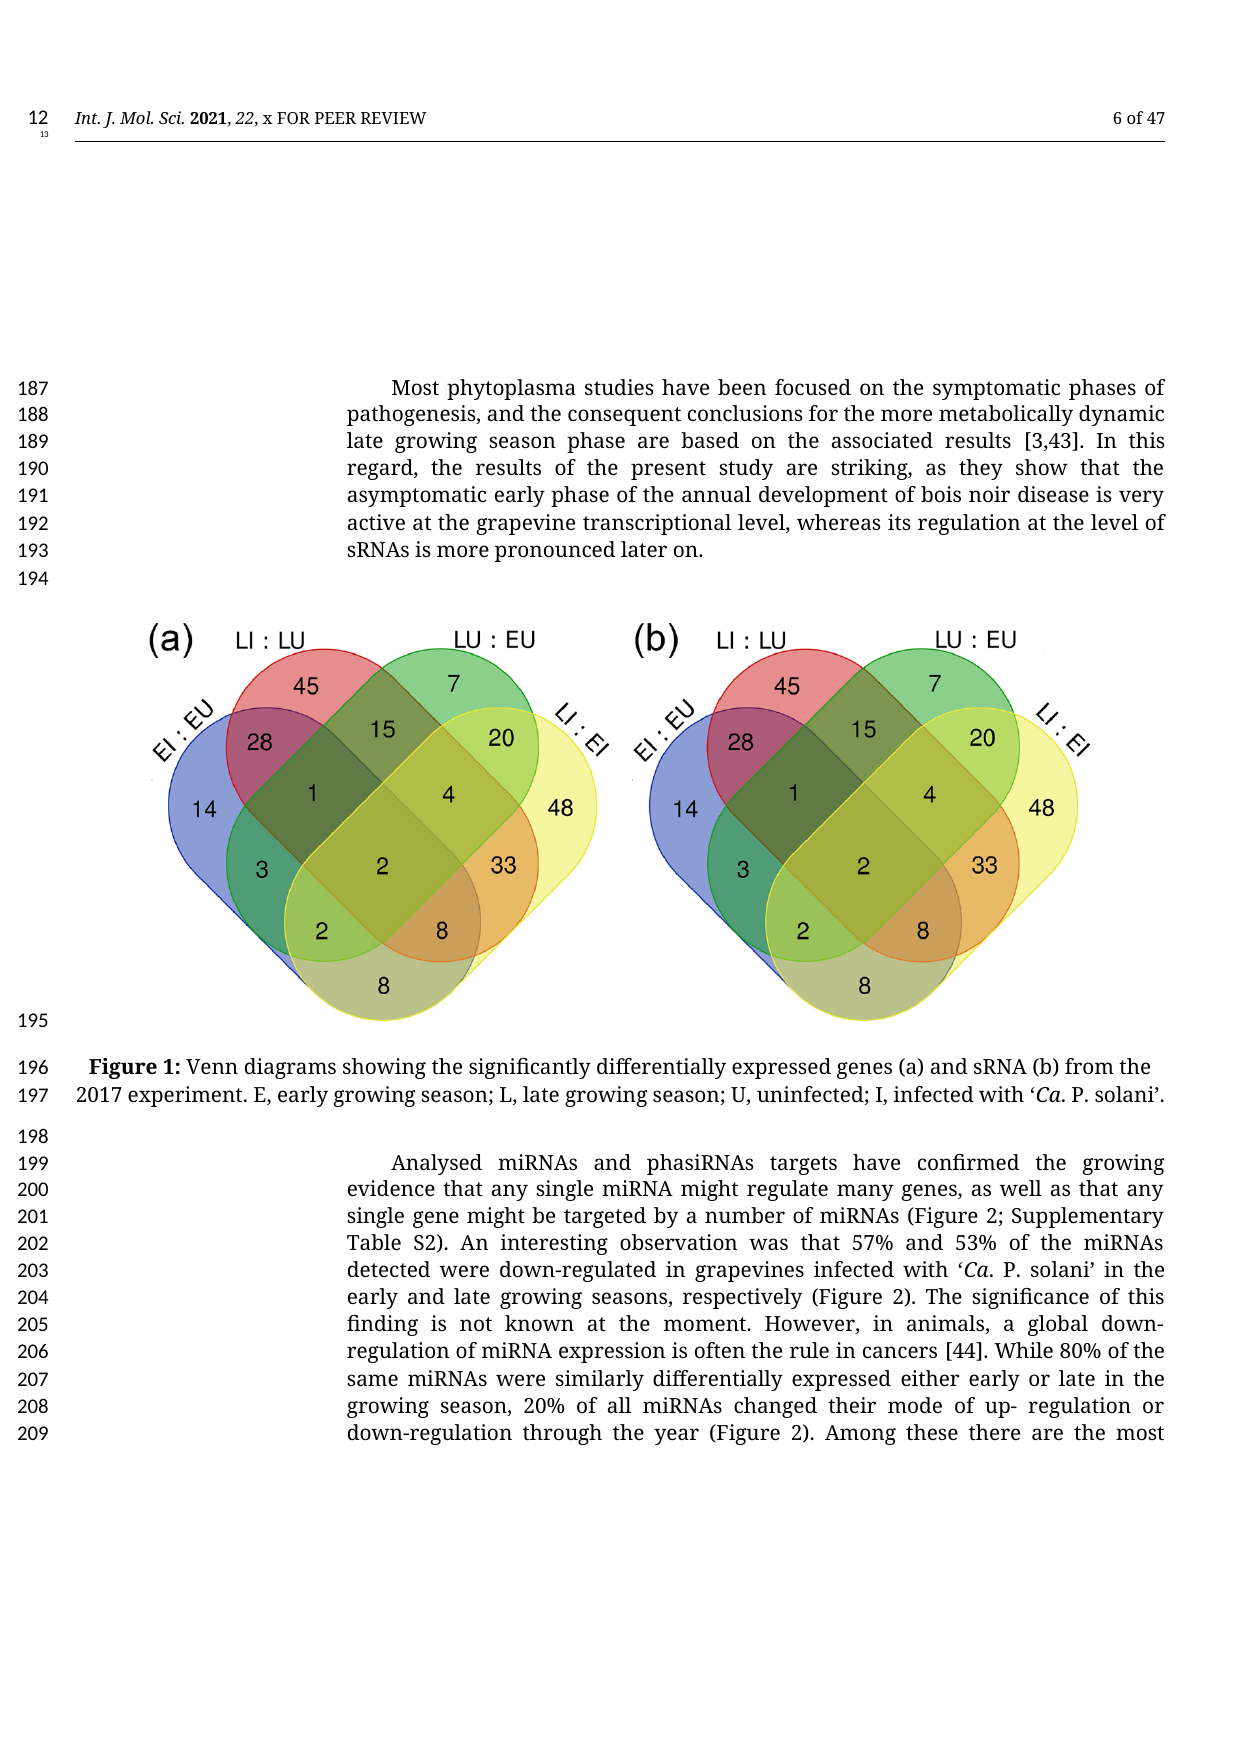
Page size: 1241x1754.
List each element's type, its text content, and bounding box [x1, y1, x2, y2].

text Figure 1: Venn diagrams showing the significantly differentially expressed genes (a) and sRNA (b) from the 2017 experiment. E, early growing season; L, late growing season; U, uninfected; I, infected with ‘Ca. P. solani’. [75, 1052, 1165, 1109]
text Most phytoplasma studies have been focused on the symptomatic phases of pathogenesis, and the consequent conclusions for the more metabolically dynamic late growing season phase are based on the associated results [3,43]. In this regard, the results of the present study are striking, as they show that the asymptomatic early phase of the annual development of bois noir disease is very active at the grapevine transcriptional level, whereas its regulation at the level of sRNAs is more pronounced later on. [347, 374, 1165, 563]
picture [147, 616, 1093, 1028]
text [347, 1148, 1165, 1446]
